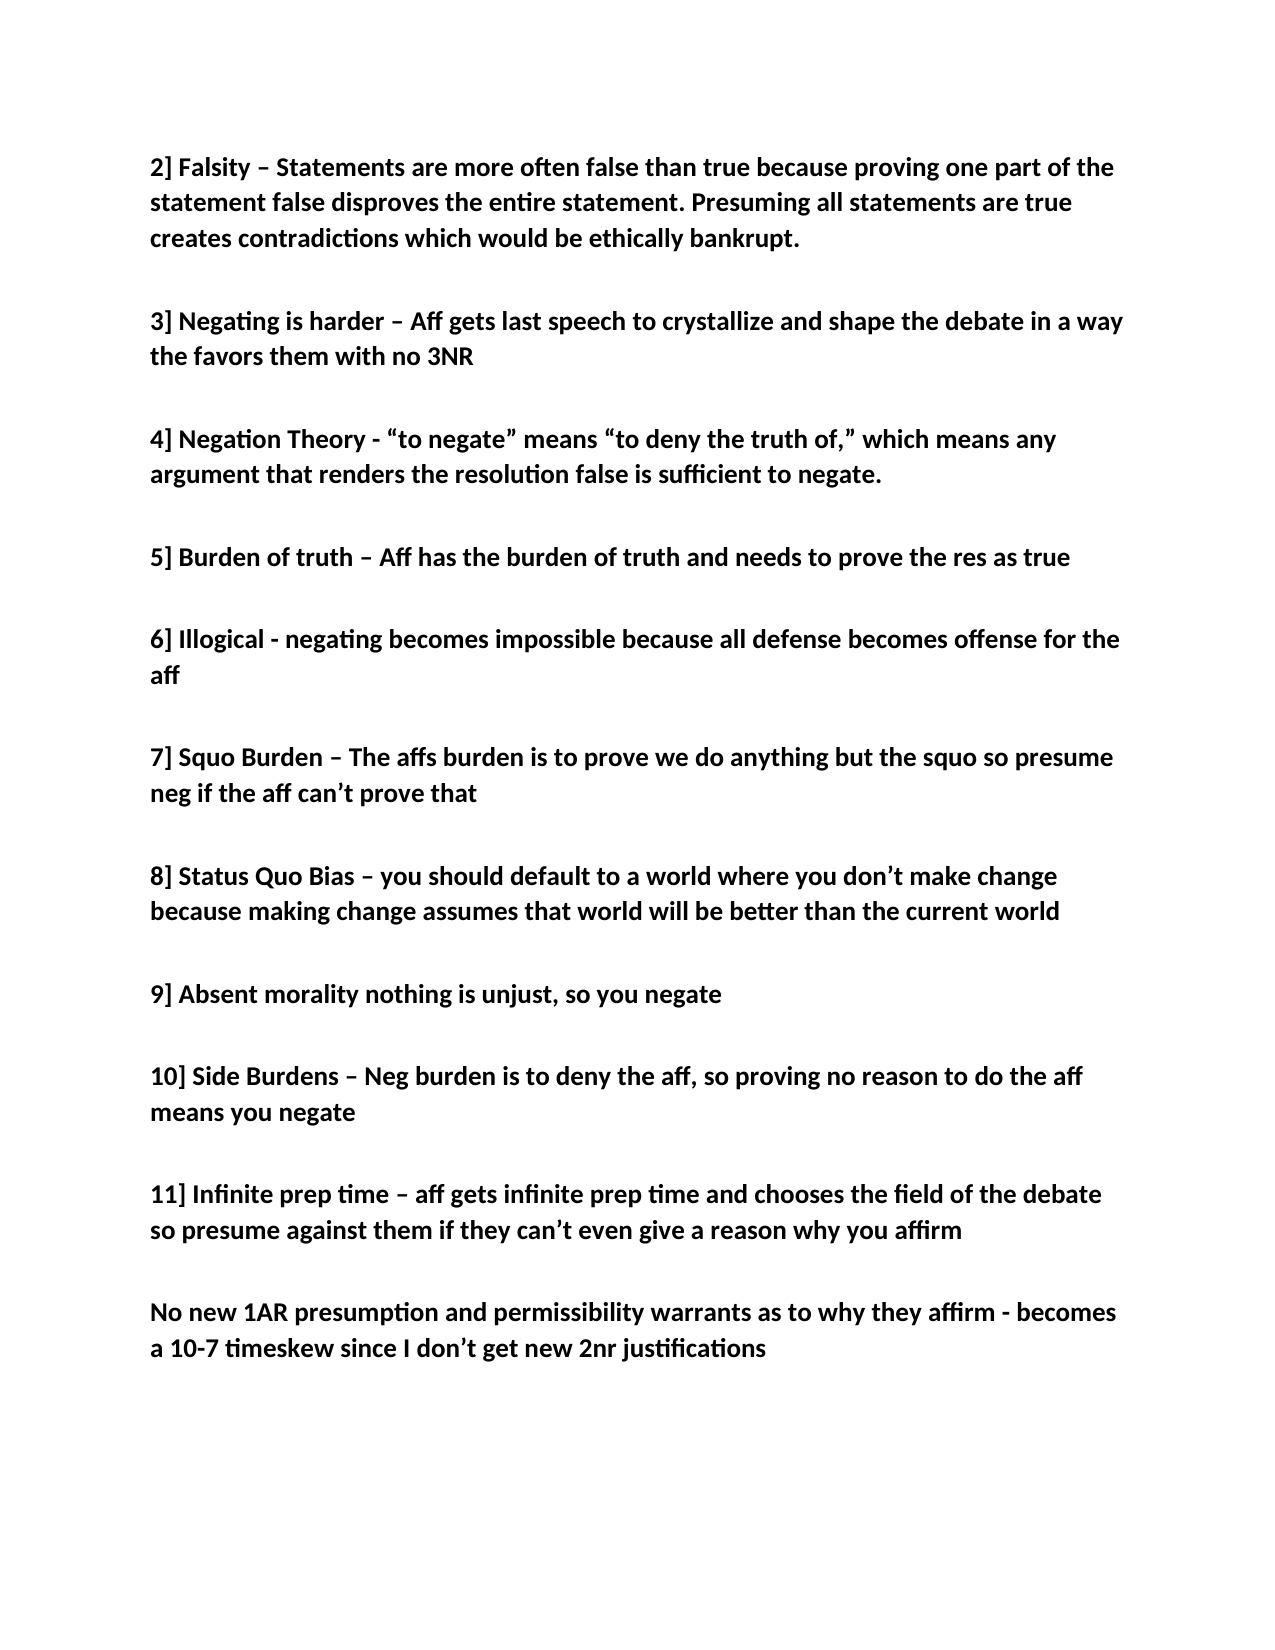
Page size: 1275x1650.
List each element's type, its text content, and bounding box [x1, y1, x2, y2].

subtitle 3] Negating is harder – Aff gets last speech to crystallize and shape the debate in a way the favors them with no 3NR [150, 304, 1125, 372]
subtitle 8] Status Quo Bias – you should default to a world where you don’t make change because making change assumes that world will be better than the current world [150, 859, 1125, 927]
subtitle 11] Infinite prep time – aff gets infinite prep time and chooses the field of the debate so presume against them if they can’t even give a reason why you affirm [150, 1177, 1125, 1246]
subtitle 9] Absent morality nothing is unjust, so you negate [150, 977, 1125, 1010]
subtitle 4] Negation Theory - “to negate” means “to deny the truth of,” which means any argument that renders the resolution false is sufficient to negate. [150, 422, 1125, 491]
subtitle 7] Squo Burden – The affs burden is to prove we do anything but the squo so presume neg if the aff can’t prove that [150, 741, 1125, 809]
subtitle 6] Illogical - negating becomes impossible because all defense becomes offense for the aff [150, 622, 1125, 691]
subtitle 5] Burden of truth – Aff has the burden of truth and needs to prove the res as true [150, 540, 1125, 573]
subtitle 10] Side Burdens – Neg burden is to deny the aff, so proving no reason to do the aff means you negate [150, 1059, 1125, 1128]
subtitle No new 1AR presumption and permissibility warrants as to why they affirm - becomes a 10-7 timeskew since I don’t get new 2nr justifications [150, 1296, 1125, 1364]
subtitle 2] Falsity – Statements are more often false than true because proving one part of the statement false disproves the entire statement. Presuming all statements are true creates contradictions which would be ethically bankrupt. [150, 150, 1125, 254]
